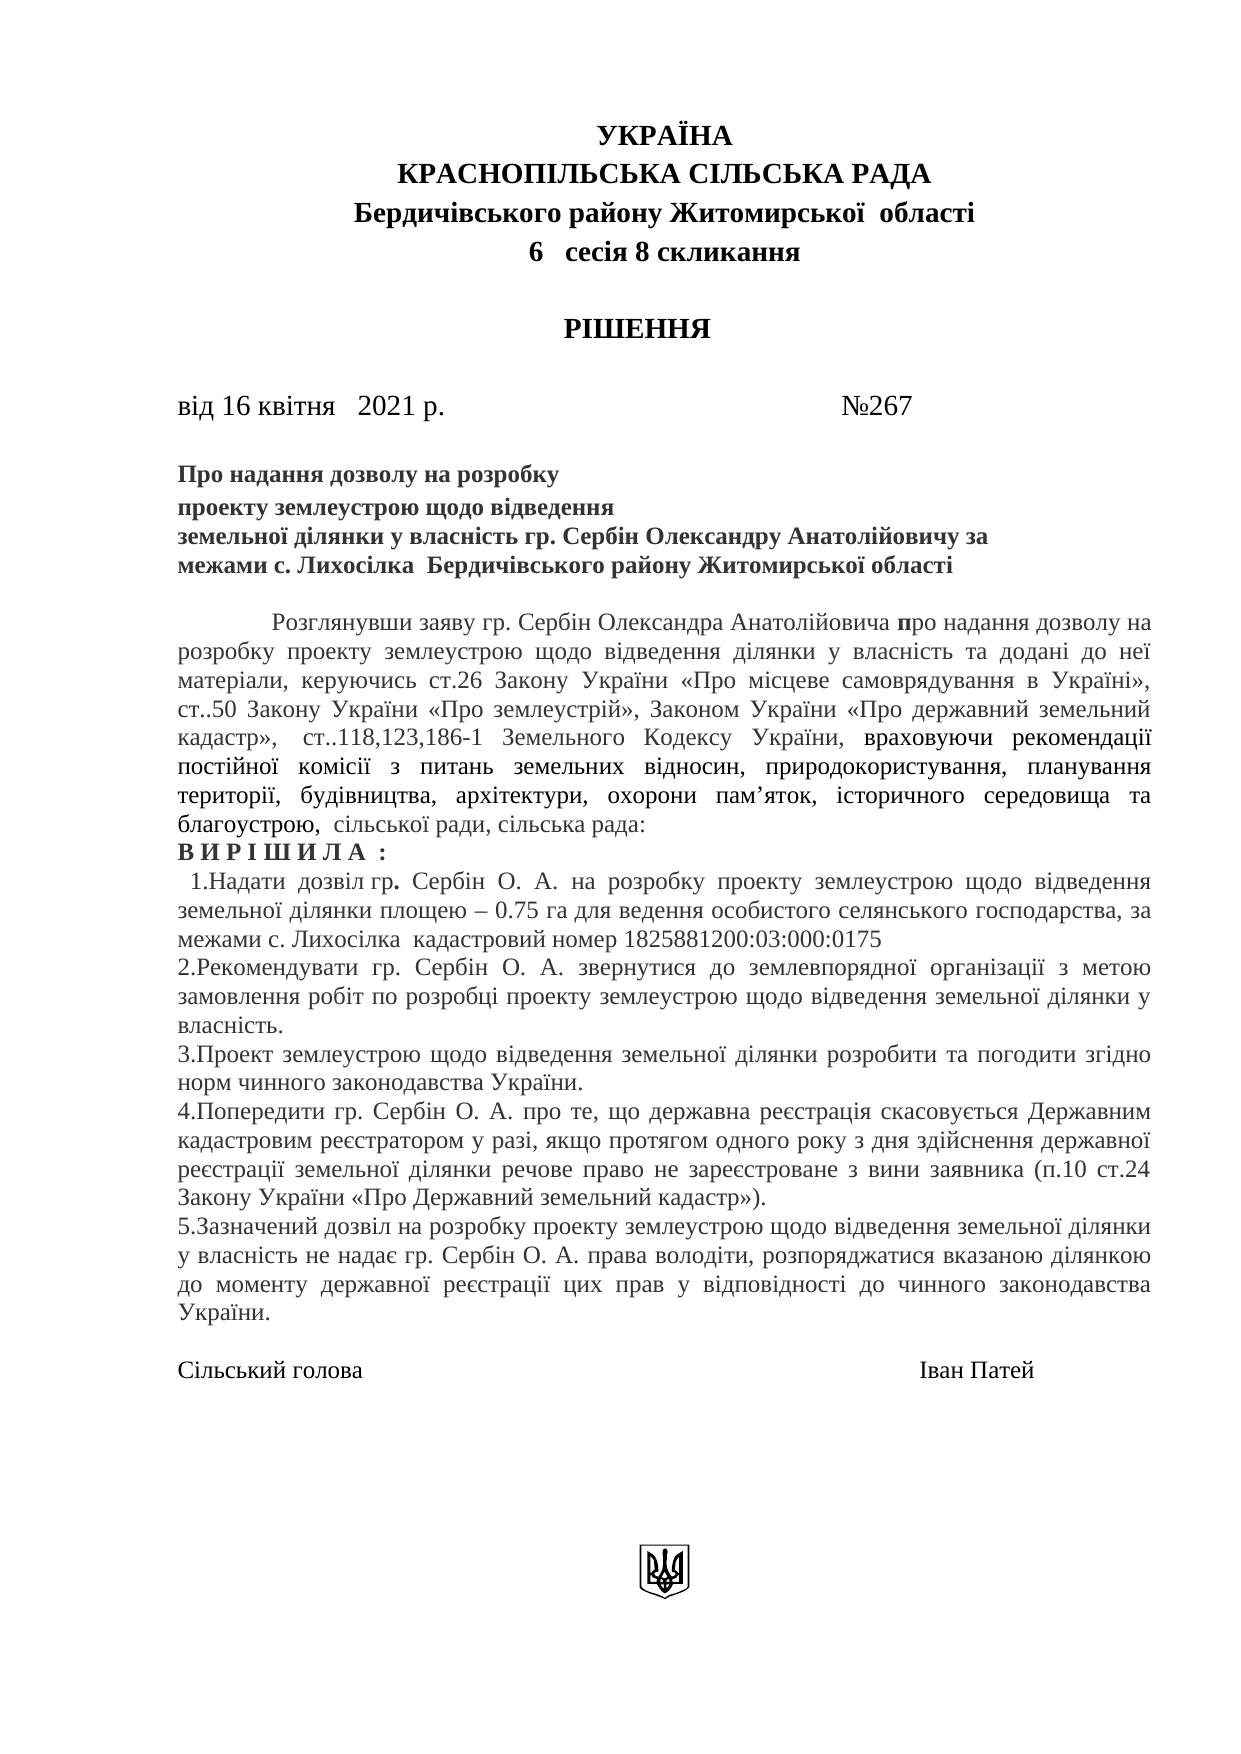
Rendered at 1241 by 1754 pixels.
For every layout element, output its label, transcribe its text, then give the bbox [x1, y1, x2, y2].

text УКРАЇНА [177, 118, 1152, 152]
text Про надання дозволу на розробку [177, 459, 1152, 488]
text Бердичівського району Житомирської області [177, 195, 1152, 229]
text 5.Зазначений дозвіл на розробку проекту землеустрою щодо відведення земельної ділянки у власність не надає гр. Сербін О. А. права володіти, розпоряджатися вказаною ділянкою до моменту державної реєстрації цих прав у відповідності до чинного законодавства України. [177, 1211, 1152, 1326]
text 2.Рекомендувати гр. Сербін О. А. звернутися до землевпорядної організації з метою замовлення робіт по розробці проекту землеустрою щодо відведення земельної ділянки у власність. [177, 952, 1152, 1039]
text Розглянувши заяву гр. Сербін Олександра Анатолійовича про надання дозволу на розробку проекту землеустрою щодо відведення ділянки у власність та додані до неї матеріали, керуючись ст.26 Закону України «Про місцеве самоврядування в Україні», ст..50 Закону України «Про землеустрій», Законом України «Про державний земельний кадастр», ст..118,123,186-1 Земельного Кодексу України, враховуючи рекомендації постійної комісії з питань земельних відносин, природокористування, планування території, будівництва, архітектури, охорони пам’яток, історичного середовища та благоустрою, сільської ради, сільська рада: [177, 607, 1152, 837]
text РІШЕННЯ [177, 311, 1152, 344]
text від 16 квітня 2021 р. №267 [177, 388, 1152, 421]
text 1.Надати дозвіл гр. Сербін О. А. на розробку проекту землеустрою щодо відведення земельної ділянки площею – 0.75 га для ведення особистого селянського господарства, за межами с. Лихосілка кадастровий номер 1825881200:03:000:0175 [177, 866, 1152, 952]
text проекту землеустрою щодо відведення [177, 492, 1040, 521]
text КРАСНОПІЛЬСЬКА СІЛЬСЬКА РАДА [177, 157, 1152, 190]
text земельної ділянки у власність гр. Сербін Олександру Анатолійовичу за межами с. Лихосілка Бердичівського району Житомирської області [177, 521, 1040, 579]
text 4.Попередити гр. Сербін О. А. про те, що державна реєстрація скасовується Державним кадастровим реєстратором у разі, якщо протягом одного року з дня здійснення державної реєстрації земельної ділянки речове право не зареєстроване з вини заявника (п.10 ст.24 Закону України «Про Державний земельний кадастр»). [177, 1096, 1152, 1211]
text Сільський голова Іван Патей [177, 1355, 1152, 1384]
text 6 сесія 8 скликання [177, 234, 1152, 267]
text В И Р І Ш И Л А : [177, 837, 1152, 866]
text 3.Проект землеустрою щодо відведення земельної ділянки розробити та погодити згідно норм чинного законодавства України. [177, 1039, 1152, 1096]
